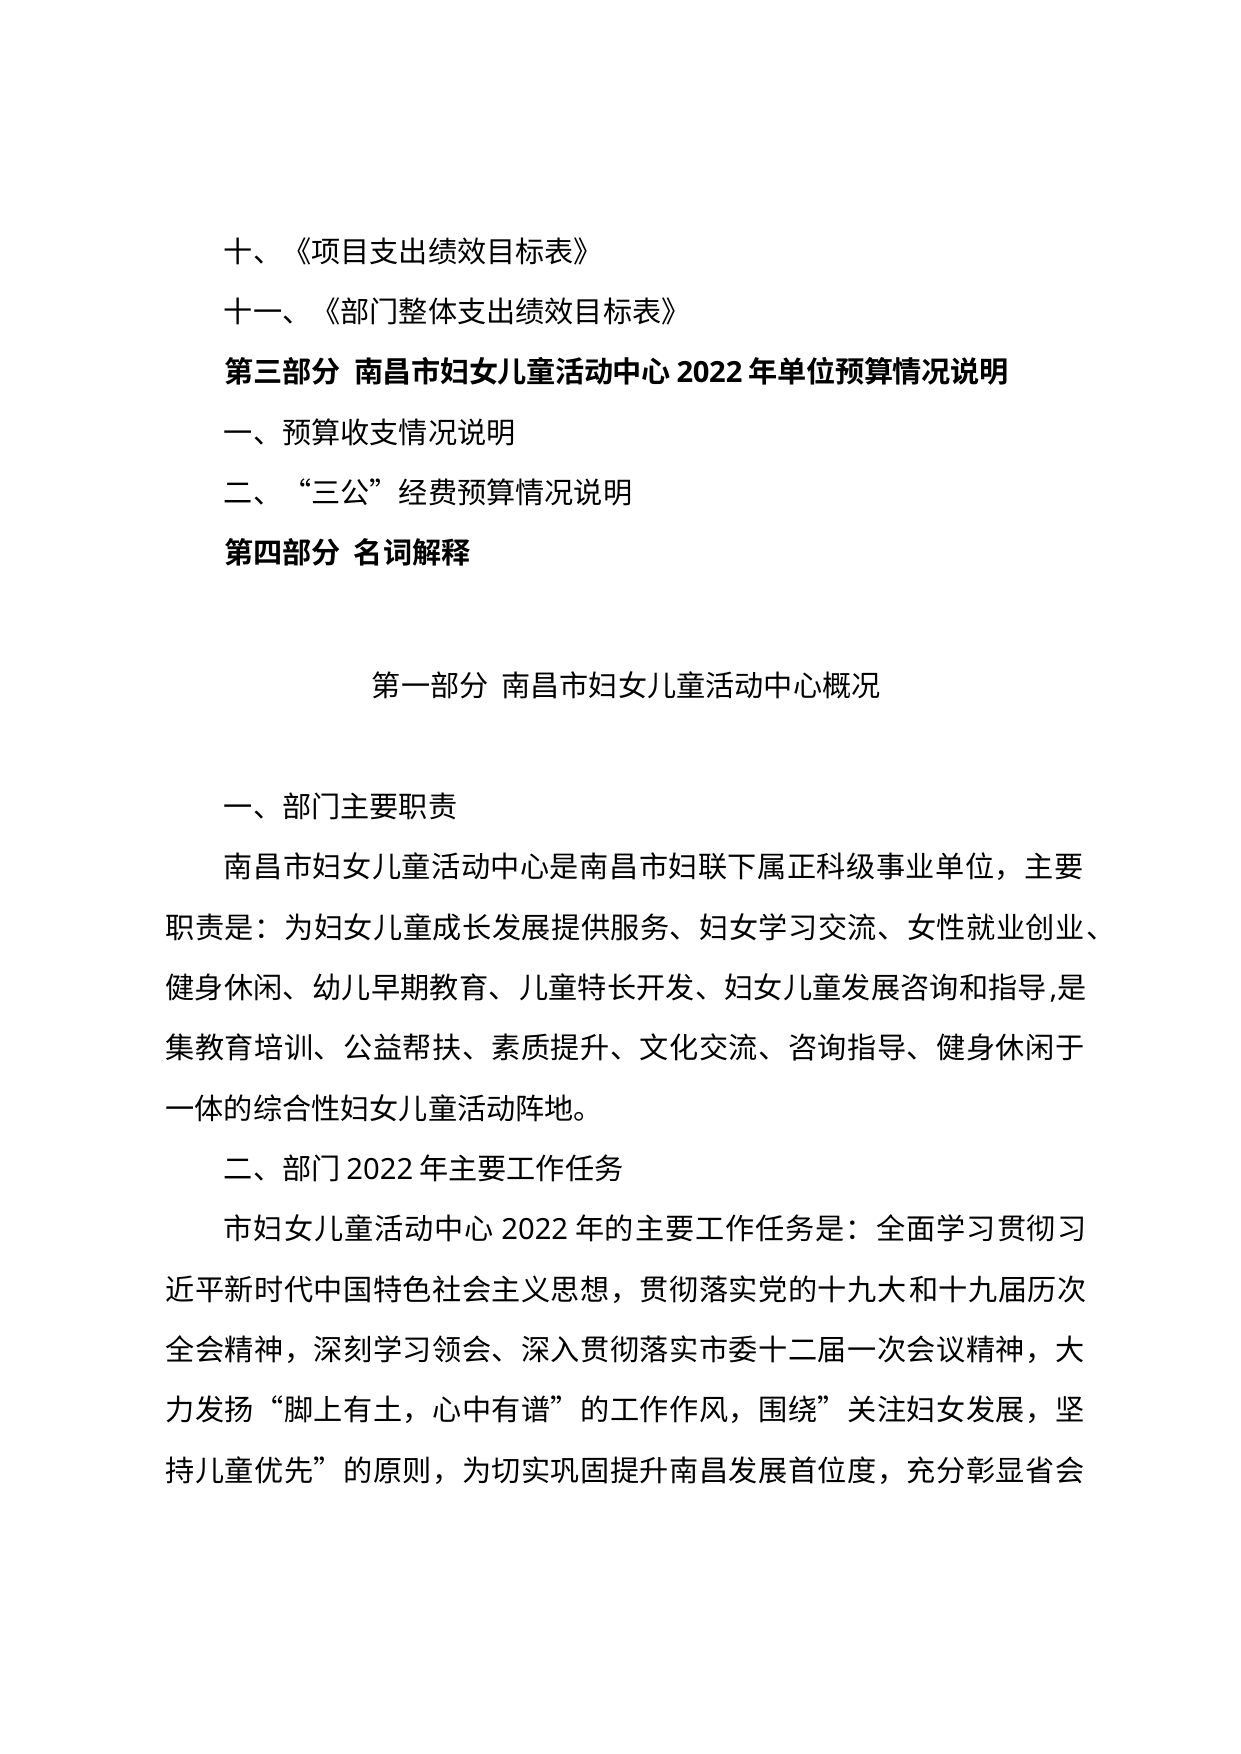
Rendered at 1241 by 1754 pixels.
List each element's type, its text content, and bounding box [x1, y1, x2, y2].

text 第一部分 南昌市妇女儿童活动中心概况 [165, 654, 1087, 714]
text 十、《项目支出绩效目标表》 [165, 219, 1087, 280]
text 二、部门2022年主要工作任务 [165, 1137, 1087, 1197]
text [165, 1197, 1087, 1498]
text 一、部门主要职责 [165, 775, 1087, 835]
text 二、“三公”经费预算情况说明 [165, 461, 1087, 521]
text 第三部分 南昌市妇女儿童活动中心2022年单位预算情况说明 [165, 340, 1087, 400]
text 一、预算收支情况说明 [165, 400, 1087, 461]
text 第四部分 名词解释 [165, 521, 1087, 581]
text 南昌市妇女儿童活动中心是南昌市妇联下属正科级事业单位，主要职责是：为妇女儿童成长发展提供服务、妇女学习交流、女性就业创业、健身休闲、幼儿早期教育、儿童特长开发、妇女儿童发展咨询和指导,是集教育培训、公益帮扶、素质提升、文化交流、咨询指导、健身休闲于一体的综合性妇女儿童活动阵地。 [165, 835, 1087, 1137]
text 十一、《部门整体支出绩效目标表》 [165, 280, 1087, 340]
